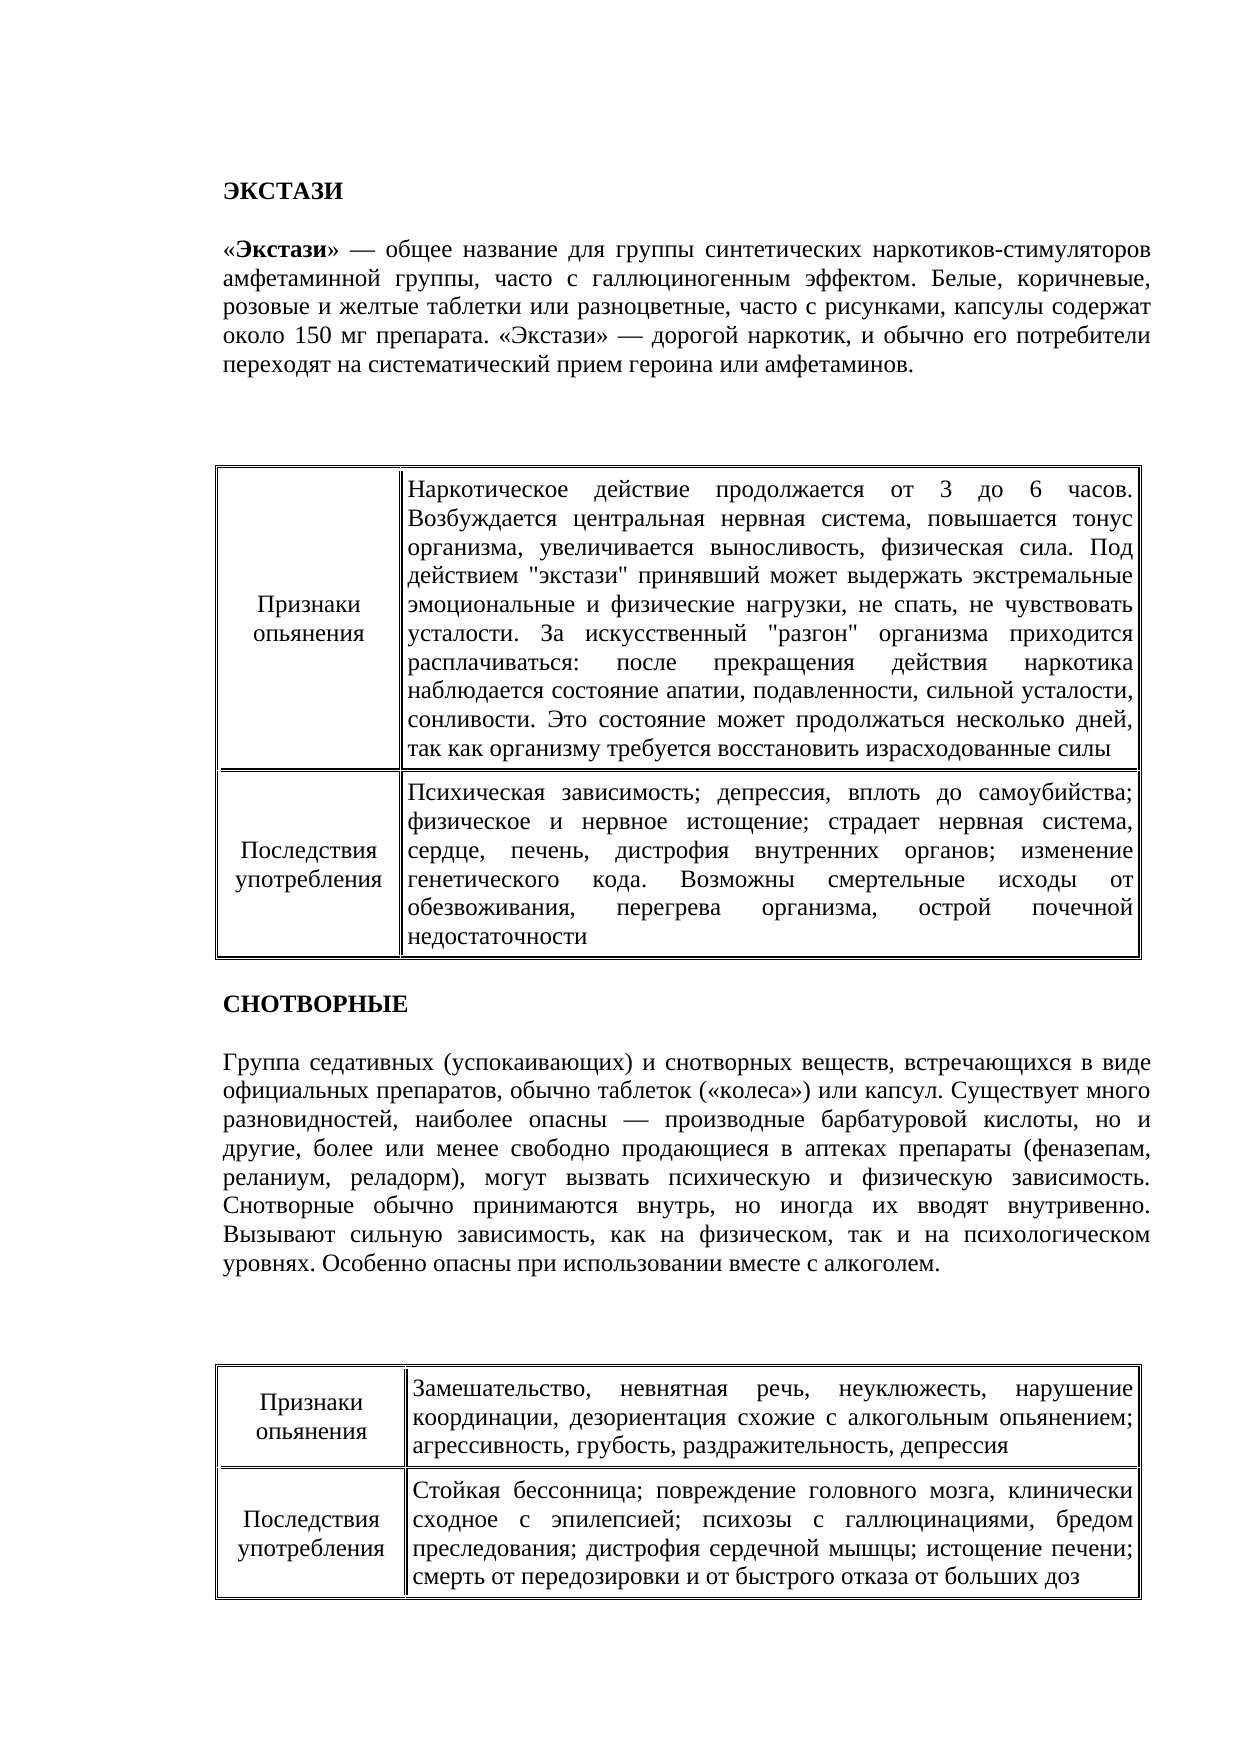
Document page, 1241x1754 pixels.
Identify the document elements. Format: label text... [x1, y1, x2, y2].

table_cell Стойкая бессонница; повреждение головного мозга, клинически сходное с эпилепсией; психозы с галлюцинациями, бредом преследования; дистрофия сердечной мышцы; истощение печени; смерть от передозировки и от быстрого отказа от больших доз [406, 1466, 1140, 1596]
table_cell Последствия употребления [218, 768, 401, 956]
table_header Наркотическое действие продолжается от 3 до 6 часов. Возбуждается центральная нервная система, повышается тонус организма, увеличивается выносливость, физическая сила. Под действием "экстази" принявший может выдержать экстремальные эмоциональные и физические нагрузки, не спать, не чувствовать усталости. За искусственный "разгон" организма приходится расплачиваться: после прекращения действия наркотика наблюдается состояние апатии, подавленности, сильной усталости, сонливости. Это состояние может продолжаться несколько дней, так как организму требуется восстановить израсходованные силы [401, 468, 1138, 768]
text «Экстази» — общее название для группы синтетических наркотиков-стимуляторов амфетаминной группы, часто с галлюциногенным эффектом. Белые, коричневые, розовые и желтые таблетки или разноцветные, часто с рисунками, капсулы содержат около 150 мг препарата. «Экстази» — дорогой наркотик, и обычно его потребители переходят на систематический прием героина или амфетаминов. [223, 234, 1152, 378]
text ЭКСТАЗИ [223, 176, 1152, 205]
text Группа седативных (успокаивающих) и снотворных веществ, встречающихся в виде официальных препаратов, обычно таблеток («колеса») или капсул. Существует много разновидностей, наиболее опасны — производные барбатуровой кислоты, но и другие, более или менее свободно продающиеся в аптеках препараты (феназепам, реланиум, реладорм), могут вызвать психическую и физическую зависимость. Снотворные обычно принимаются внутрь, но иногда их вводят внутривенно. Вызывают сильную зависимость, как на физическом, так и на психологическом уровнях. Особенно опасны при использовании вместе с алкоголем. [223, 1047, 1152, 1277]
table_cell Психическая зависимость; депрессия, вплоть до самоубийства; физическое и нервное истощение; страдает нервная система, сердце, печень, дистрофия внутренних органов; изменение генетического кода. Возможны смертельные исходы от обезвоживания, перегрева организма, острой почечной недостаточности [401, 768, 1139, 956]
table_header Признаки опьянения [216, 1365, 406, 1466]
table_header Признаки опьянения [216, 466, 401, 768]
table_cell Последствия употребления [216, 1466, 406, 1596]
text СНОТВОРНЫЕ [223, 989, 1152, 1017]
table_header Замешательство, невнятная речь, неуклюжесть, нарушение координации, дезориентация схожие с алкогольным опьянением; агрессивность, грубость, раздражительность, депрессия [406, 1367, 1138, 1466]
